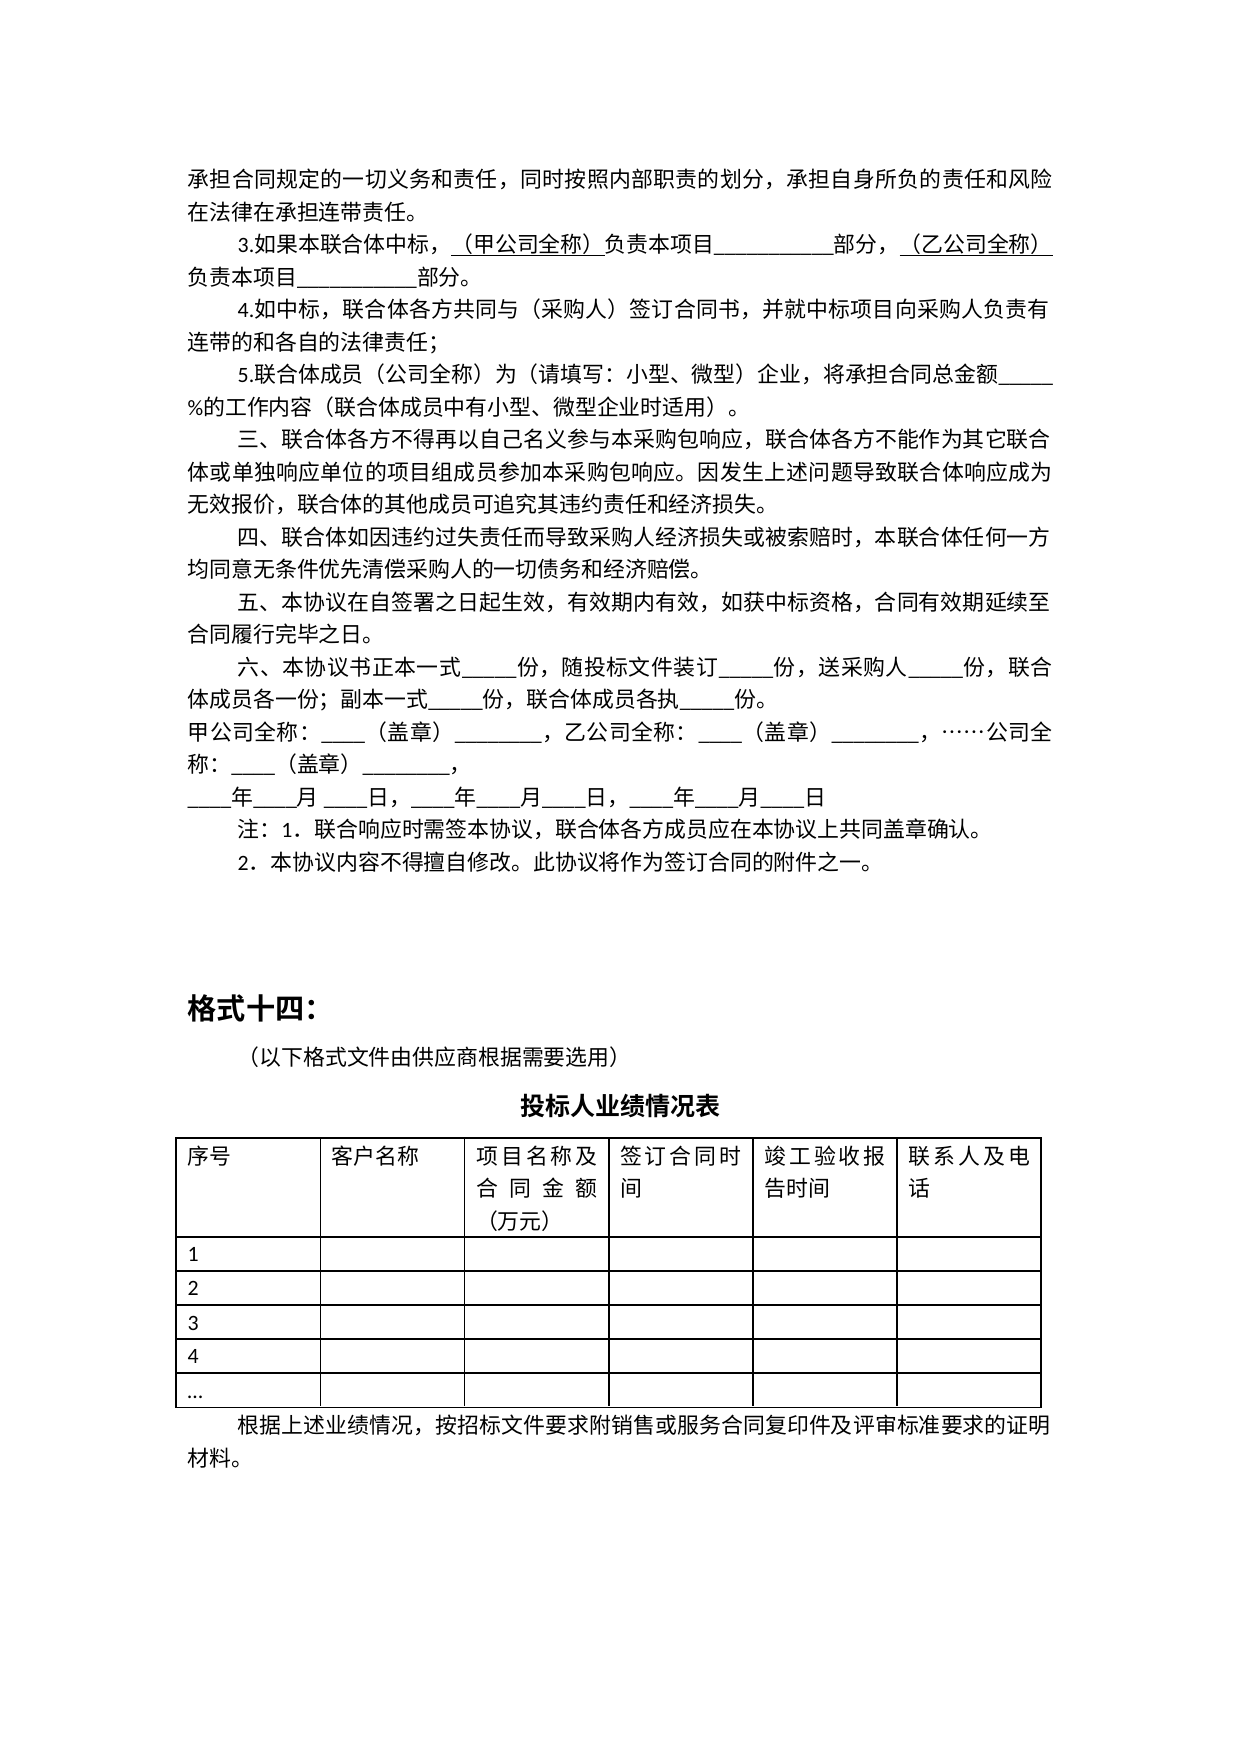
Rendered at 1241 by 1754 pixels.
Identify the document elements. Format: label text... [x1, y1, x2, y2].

table_cell [754, 1306, 896, 1338]
table_cell [898, 1272, 1040, 1304]
table_cell 3 [177, 1306, 320, 1338]
table_header 序号 [177, 1139, 320, 1236]
text 四、联合体如因违约过失责任而导致采购人经济损失或被索赔时，本联合体任何一方均同意无条件优先清偿采购人的一切债务和经济赔偿。 [187, 519, 1053, 584]
text 投标人业绩情况表 [187, 1072, 1053, 1137]
table_cell [465, 1374, 608, 1406]
text 2．本协议内容不得擅自修改。此协议将作为签订合同的附件之一。 [187, 844, 1053, 877]
table_cell [754, 1374, 896, 1406]
table_cell [321, 1238, 464, 1270]
text 甲公司全称：____（盖章）________，乙公司全称：____（盖章）________，……公司全称：____（盖章）________， [187, 714, 1053, 779]
table_header 签订合同时间 [610, 1139, 752, 1236]
text 六、本协议书正本一式_____份，随投标文件装订_____份，送采购人_____份，联合体成员各一份；副本一式_____份，联合体成员各执_____份。 [187, 649, 1053, 714]
text 三、联合体各方不得再以自己名义参与本采购包响应，联合体各方不能作为其它联合体或单独响应单位的项目组成员参加本采购包响应。因发生上述问题导致联合体响应成为无效报价，联合体的其他成员可追究其违约责任和经济损失。 [187, 422, 1053, 519]
table_cell [465, 1238, 608, 1270]
table_cell [754, 1340, 896, 1372]
text 4.如中标，联合体各方共同与（采购人）签订合同书，并就中标项目向采购人负责有连带的和各自的法律责任； [187, 292, 1053, 357]
table_cell [898, 1340, 1040, 1372]
text 根据上述业绩情况，按招标文件要求附销售或服务合同复印件及评审标准要求的证明材料。 [187, 1408, 1053, 1473]
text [187, 162, 1053, 227]
table_cell [321, 1374, 464, 1406]
table_cell [465, 1272, 608, 1304]
text ____年____月 ____日，____年____月____日，____年____月____日 [187, 779, 1053, 812]
table_header 联系人及电话 [898, 1139, 1040, 1236]
text 五、本协议在自签署之日起生效，有效期内有效，如获中标资格，合同有效期延续至合同履行完毕之日。 [187, 584, 1053, 649]
table_cell 2 [177, 1272, 320, 1304]
table_cell … [177, 1374, 320, 1406]
text 格式十四： [187, 974, 1053, 1039]
table_cell [465, 1340, 608, 1372]
table_cell [610, 1272, 752, 1304]
table_cell [321, 1306, 464, 1338]
table_header 客户名称 [321, 1139, 464, 1236]
text （以下格式文件由供应商根据需要选用） [187, 1039, 1053, 1072]
table_cell [898, 1238, 1040, 1270]
table_cell [321, 1340, 464, 1372]
table_cell 4 [177, 1340, 320, 1372]
text 注：1．联合响应时需签本协议，联合体各方成员应在本协议上共同盖章确认。 [187, 812, 1053, 844]
table_cell [898, 1374, 1040, 1406]
table_header 竣工验收报告时间 [754, 1139, 896, 1236]
table_cell [898, 1306, 1040, 1338]
text 5.联合体成员（公司全称）为（请填写：小型、微型）企业，将承担合同总金额_____%的工作内容（联合体成员中有小型、微型企业时适用）。 [187, 357, 1053, 422]
table_cell 1 [177, 1238, 320, 1270]
table_cell [754, 1272, 896, 1304]
text 3.如果本联合体中标，（甲公司全称）负责本项目___________部分，（乙公司全称）负责本项目___________部分。 [187, 227, 1053, 292]
table_cell [610, 1374, 752, 1406]
table_cell [610, 1306, 752, 1338]
table_cell [754, 1238, 896, 1270]
table_cell [610, 1238, 752, 1270]
table_header 项目名称及合同金额（万元） [465, 1139, 608, 1236]
table_cell [465, 1306, 608, 1338]
table_cell [321, 1272, 464, 1304]
table_cell [610, 1340, 752, 1372]
